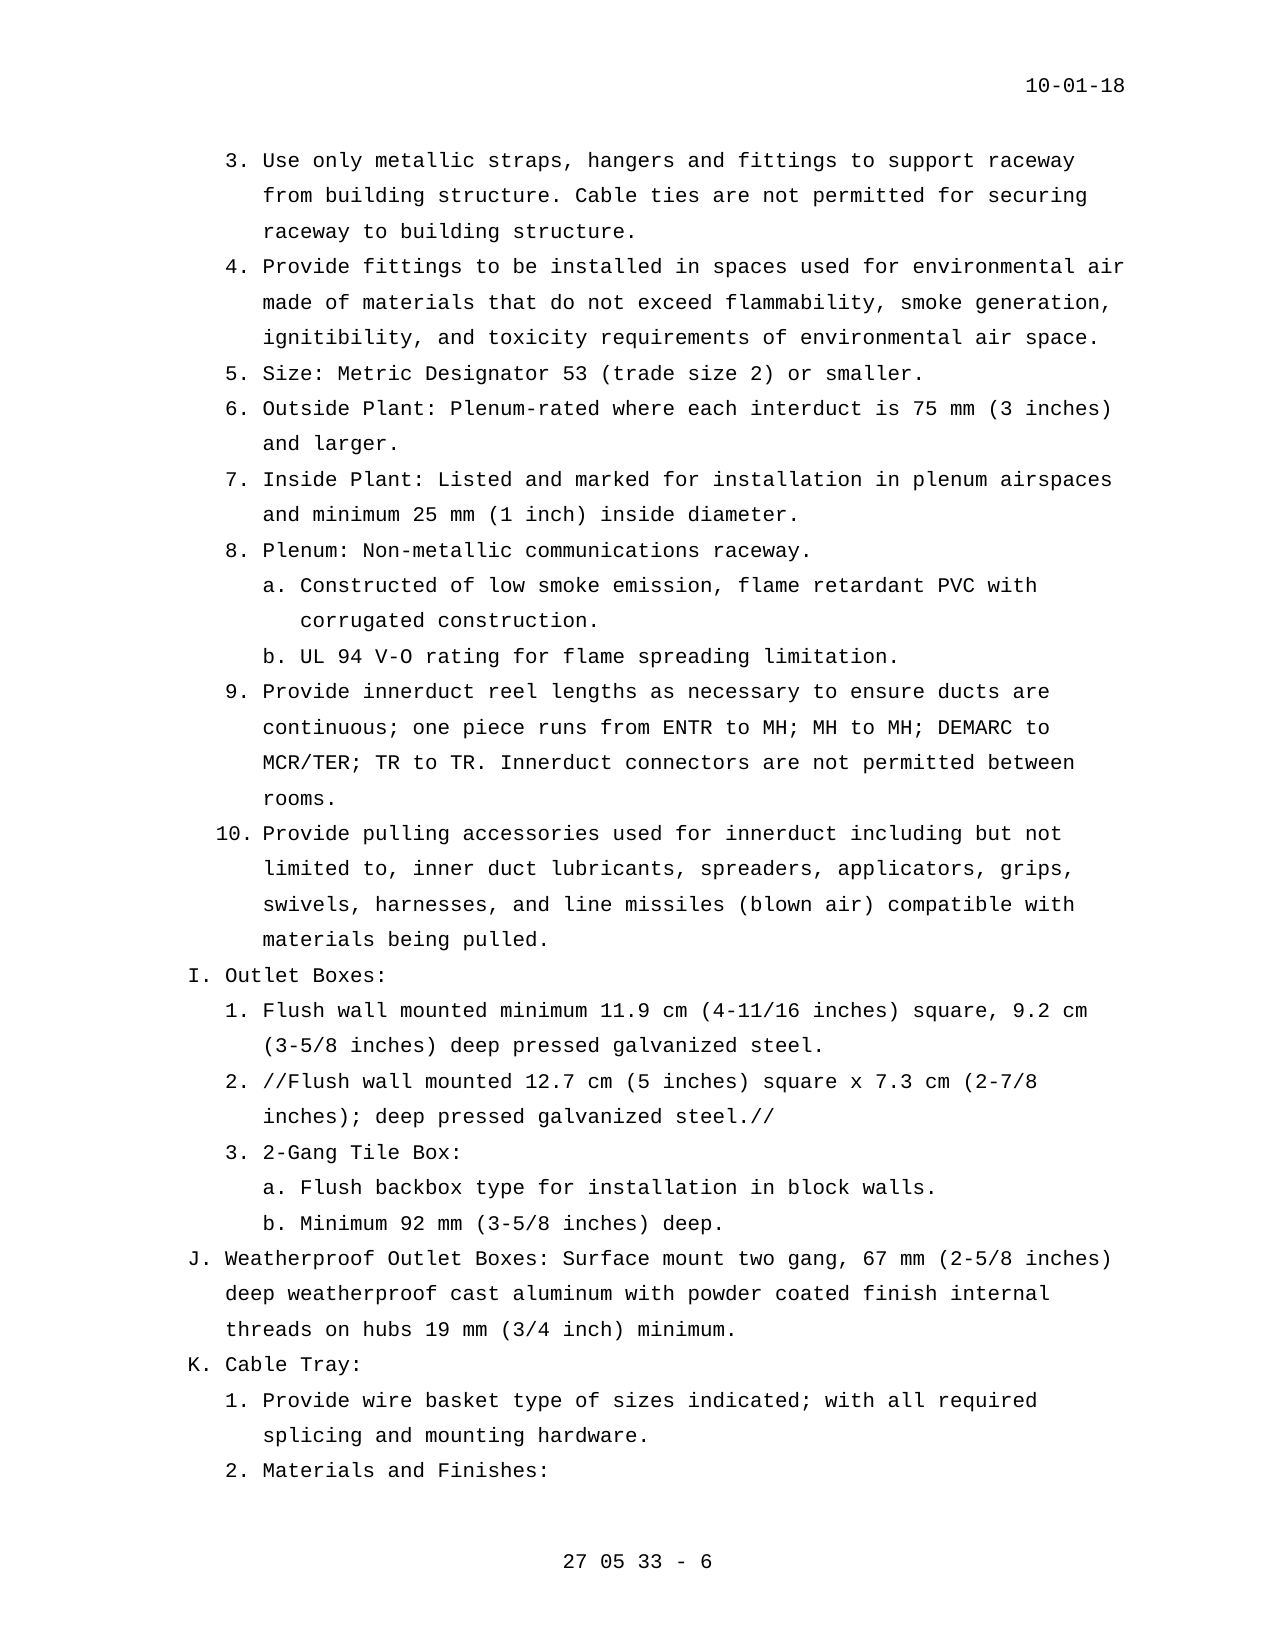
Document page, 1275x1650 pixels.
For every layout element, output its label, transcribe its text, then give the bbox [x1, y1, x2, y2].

text Provide fittings to be installed in spaces used for environmental air made of materials that do not exceed flammability, smoke generation, ignitibility, and toxicity requirements of environmental air space. [225, 256, 1125, 351]
text 2-Gang Tile Box: [225, 1142, 1125, 1165]
text Provide wire basket type of sizes indicated; with all required splicing and mounting hardware. [225, 1389, 1125, 1449]
text Materials and Finishes: [225, 1460, 1125, 1484]
text Flush wall mounted minimum 11.9 cm (4-11/16 inches) square, 9.2 cm (3-5/8 inches) deep pressed galvanized steel. [225, 1000, 1125, 1059]
text UL 94 V-O rating for flame spreading limitation. [262, 646, 1125, 669]
text //Flush wall mounted 12.7 cm (5 inches) square x 7.3 cm (2-7/8 inches); deep pressed galvanized steel.// [225, 1071, 1125, 1130]
text Cable Tray: [187, 1354, 1125, 1378]
text Provide innerduct reel lengths as necessary to ensure ducts are continuous; one piece runs from ENTR to MH; MH to MH; DEMARC to MCR/TER; TR to TR. Innerduct connectors are not permitted between rooms. [225, 681, 1125, 811]
text Outside Plant: Plenum-rated where each interduct is 75 mm (3 inches) and larger. [225, 398, 1125, 457]
text Minimum 92 mm (3-5/8 inches) deep. [262, 1212, 1125, 1236]
text Weatherproof Outlet Boxes: Surface mount two gang, 67 mm (2-5/8 inches) deep weatherproof cast aluminum with powder coated finish internal threads on hubs 19 mm (3/4 inch) minimum. [187, 1248, 1125, 1342]
text Inside Plant: Listed and marked for installation in plenum airspaces and minimum 25 mm (1 inch) inside diameter. [225, 469, 1125, 528]
text Plenum: Non-metallic communications raceway. [225, 539, 1125, 563]
text Use only metallic straps, hangers and fittings to support raceway from building structure. Cable ties are not permitted for securing raceway to building structure. [225, 150, 1125, 244]
text Provide pulling accessories used for innerduct including but not limited to, inner duct lubricants, spreaders, applicators, grips, swivels, harnesses, and line missiles (blown air) compatible with materials being pulled. [216, 823, 1125, 953]
text Size: Metric Designator 53 (trade size 2) or smaller. [225, 362, 1125, 386]
text Flush backbox type for installation in block walls. [262, 1177, 1125, 1201]
text Constructed of low smoke emission, flame retardant PVC with corrugated construction. [262, 575, 1125, 634]
text Outlet Boxes: [187, 964, 1125, 988]
